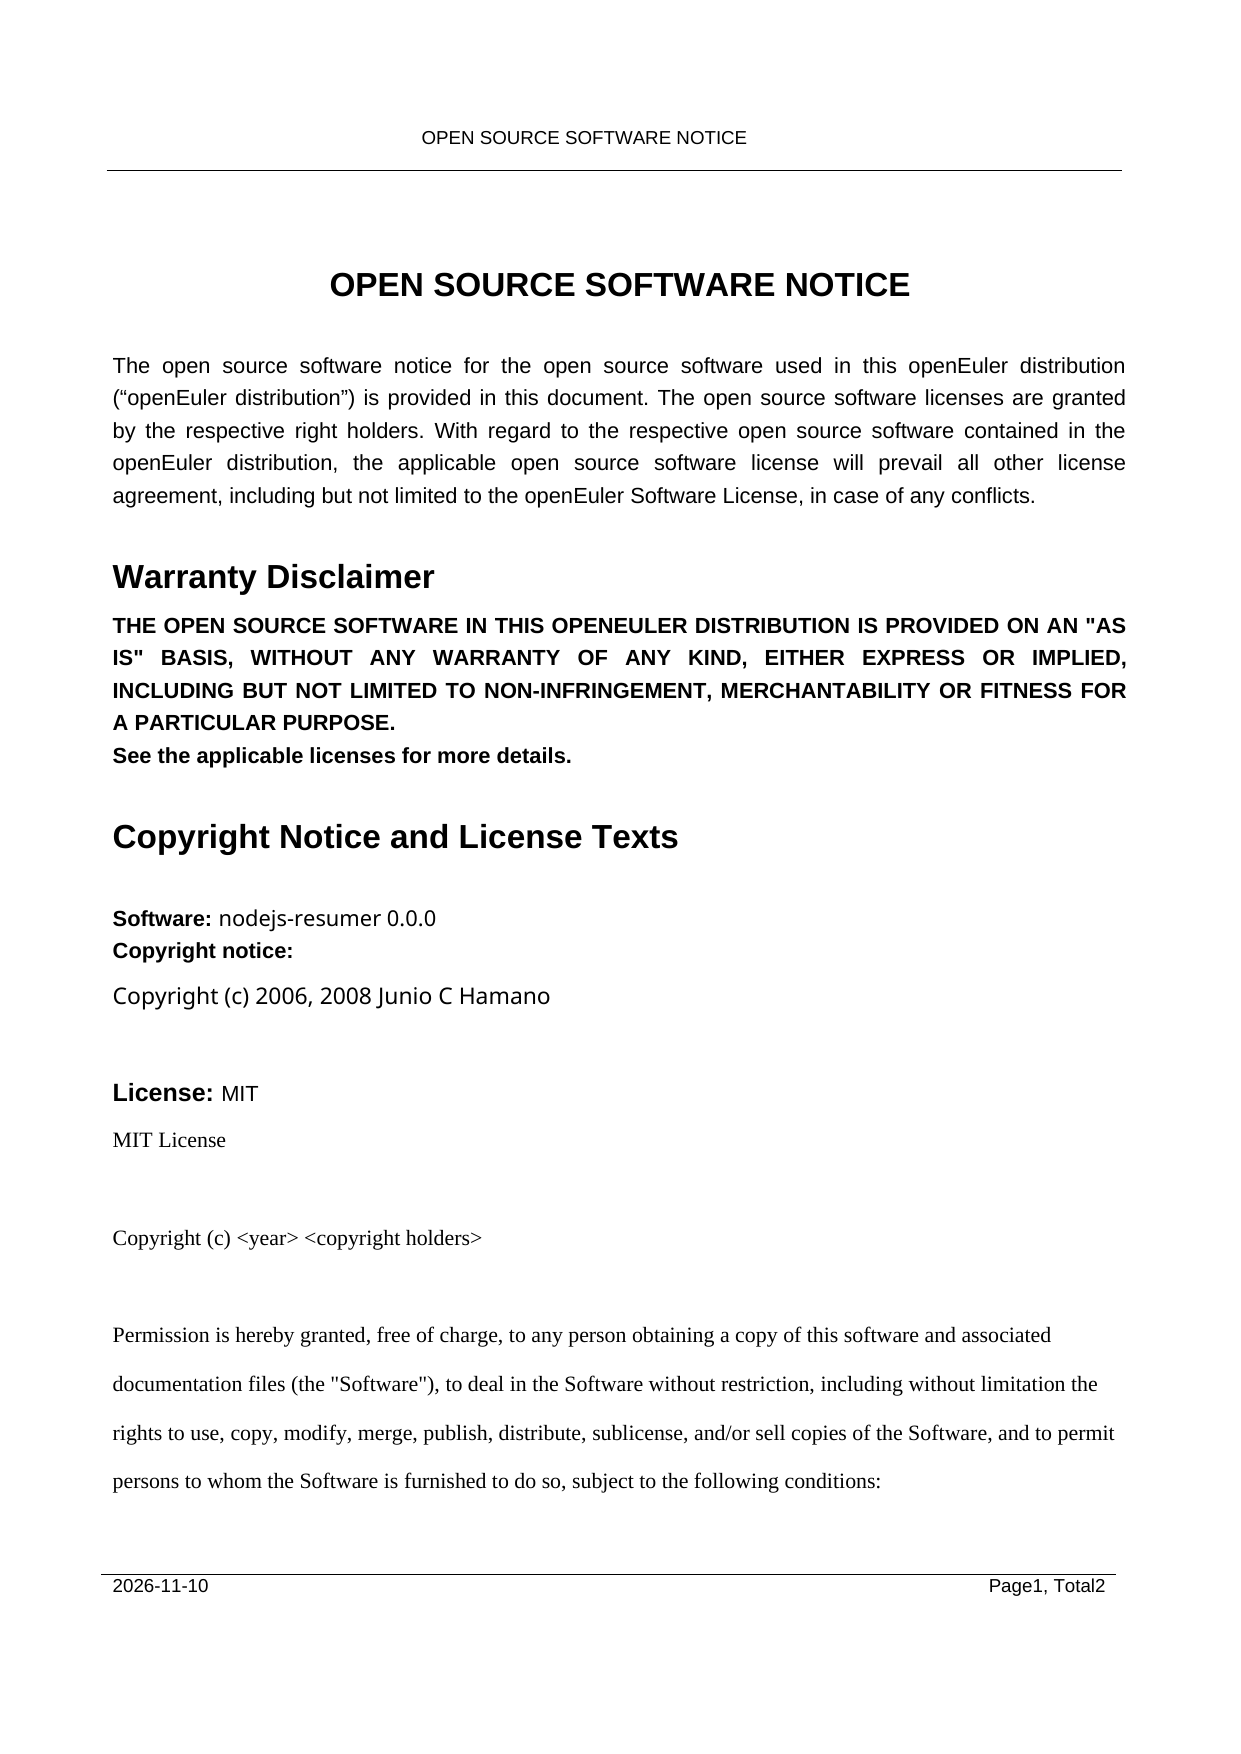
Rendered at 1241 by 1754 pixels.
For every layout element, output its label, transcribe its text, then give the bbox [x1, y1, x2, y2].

text Copyright Notice and License Texts [112, 804, 1128, 869]
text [112, 1123, 1128, 1497]
text Copyright (c) 2006, 2008 Junio C Hamano [112, 979, 1128, 1060]
text Copyright notice: [112, 934, 1128, 966]
text The open source software notice for the open source software used in this openEuler distribution (“openEuler distribution”) is provided in this document. The open source software licenses are granted by the respective right holders. With regard to the respective open source software contained in the openEuler distribution, the applicable open source software license will prevail all other license agreement, including but not limited to the openEuler Software License, in case of any conflicts. [112, 349, 1128, 511]
text OPEN SOURCE SOFTWARE NOTICE [112, 251, 1128, 316]
text Software: nodejs-resumer 0.0.0 [112, 901, 1128, 934]
text THE OPEN SOURCE SOFTWARE IN THIS OPENEULER DISTRIBUTION IS PROVIDED ON AN "AS IS" BASIS, WITHOUT ANY WARRANTY OF ANY KIND, EITHER EXPRESS OR IMPLIED, INCLUDING BUT NOT LIMITED TO NON-INFRINGEMENT, MERCHANTABILITY OR FITNESS FOR A PARTICULAR PURPOSE. See the applicable licenses for more details. [112, 609, 1128, 771]
text License: MIT [112, 1077, 1128, 1109]
text Warranty Disclaimer [112, 544, 1128, 609]
